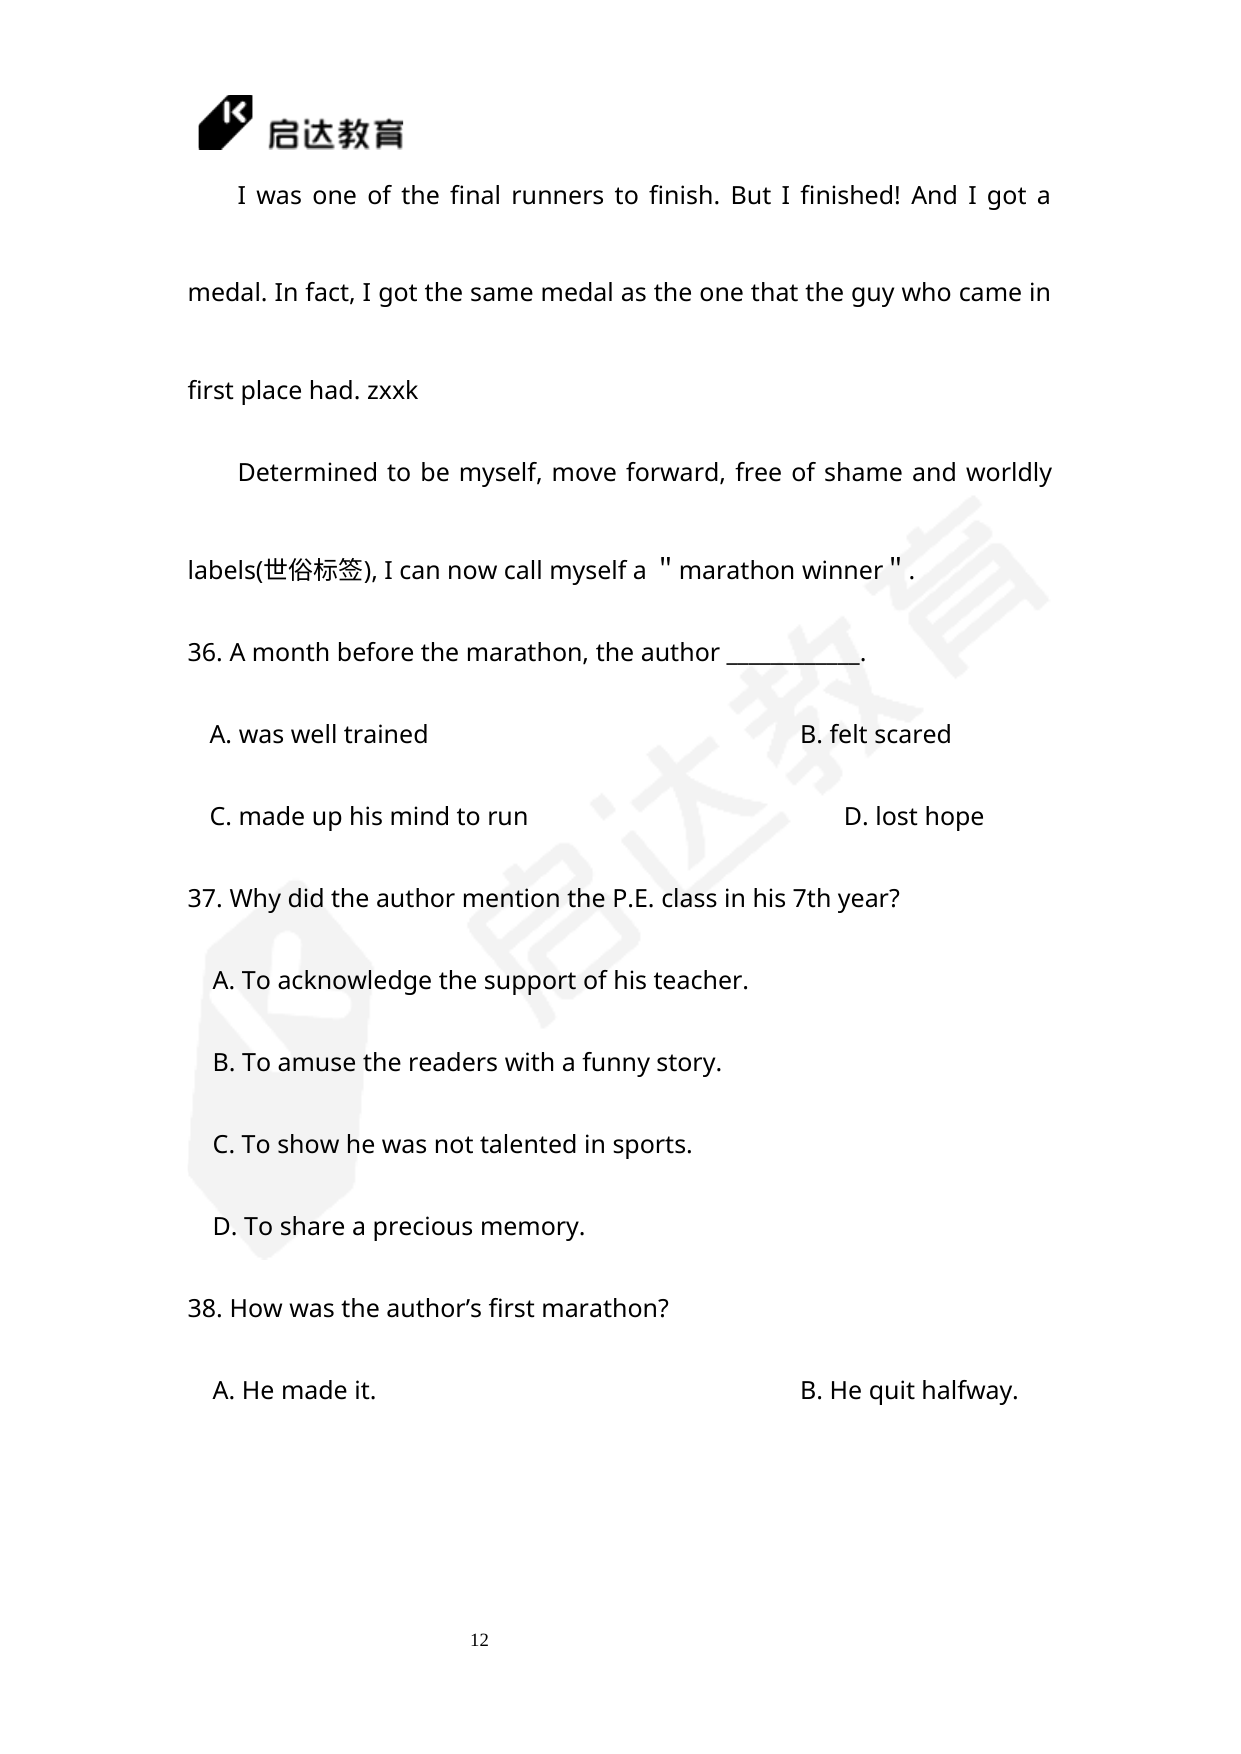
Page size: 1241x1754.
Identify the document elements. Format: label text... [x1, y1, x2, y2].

text 37. Why did the author mention the P.E. class in his 7th year? [187, 866, 1053, 931]
text C. To show he was not talented in sports. [187, 1111, 1053, 1176]
text Determined to be myself, move forward, free of shame and worldly labels(世俗标签), I can now call myself a ＂marathon winner＂. [187, 439, 1053, 601]
text A. To acknowledge the support of his teacher. [187, 947, 1053, 1012]
text A. was well trained B. felt scared [209, 702, 1053, 767]
text I was one of the final runners to finish. But I finished! And I got a medal. In fact, I got the same medal as the one that the guy who came in first place had. zxxk [187, 162, 1053, 422]
text A. He made it. B. He quit halfway. [187, 1357, 1053, 1422]
text 36. A month before the marathon, the author ____________. [187, 619, 1053, 684]
picture [198, 95, 404, 150]
text D. To share a precious memory. [187, 1193, 1053, 1258]
text C. made up his mind to run D. lost hope [209, 783, 1053, 848]
text 38. How was the author’s first marathon? [187, 1275, 1053, 1340]
text B. To amuse the readers with a funny story. [187, 1029, 1053, 1094]
